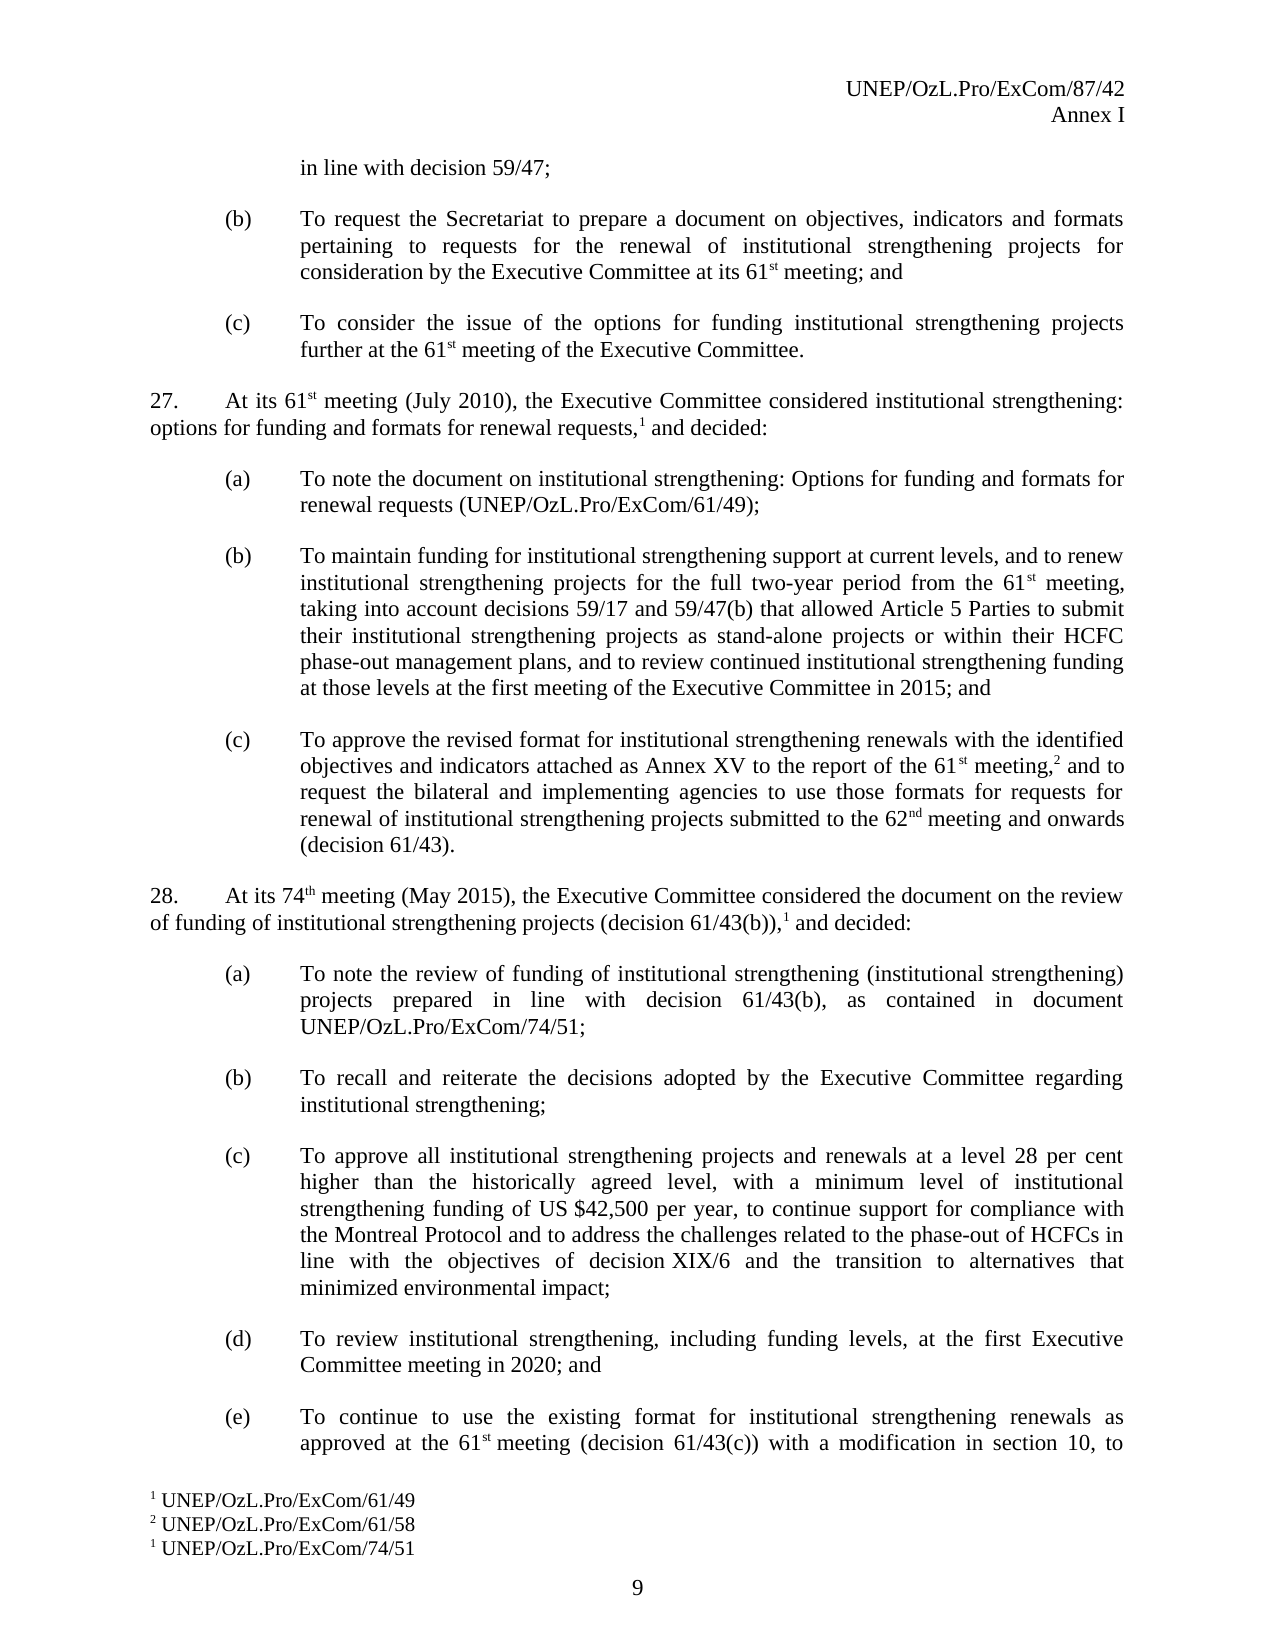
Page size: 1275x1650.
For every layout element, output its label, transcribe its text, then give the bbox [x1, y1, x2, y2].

subtitle To review institutional strengthening, including funding levels, at the first Executive Committee meeting in 2020; and [225, 1325, 1125, 1378]
subtitle At its 61st meeting (July 2010), the Executive Committee considered institutional strengthening: options for funding and formats for renewal requests, and decided: [150, 387, 1125, 440]
subtitle To recall and reiterate the decisions adopted by the Executive Committee regarding institutional strengthening; [225, 1064, 1125, 1117]
subtitle To note the document on institutional strengthening: Options for funding and formats for renewal requests (UNEP/OzL.Pro/ExCom/61/49); [225, 465, 1125, 518]
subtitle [225, 154, 1125, 180]
subtitle To note the review of funding of institutional strengthening (institutional strengthening) projects prepared in line with decision 61/43(b), as contained in document UNEP/OzL.Pro/ExCom/74/51; [225, 960, 1125, 1039]
subtitle To approve the revised format for institutional strengthening renewals with the identified objectives and indicators attached as Annex XV to the report of the 61st meeting, and to request the bilateral and implementing agencies to use those formats for requests for renewal of institutional strengthening projects submitted to the 62nd meeting and onwards (decision 61/43). [225, 726, 1125, 857]
subtitle At its 74th meeting (May 2015), the Executive Committee considered the document on the review of funding of institutional strengthening projects (decision 61/43(b)), and decided: [150, 882, 1125, 935]
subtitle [225, 1403, 1125, 1456]
subtitle To maintain funding for institutional strengthening support at current levels, and to renew institutional strengthening projects for the full two-year period from the 61st meeting, taking into account decisions 59/17 and 59/47(b) that allowed Article 5 Parties to submit their institutional strengthening projects as stand-alone projects or within their HCFC phase-out management plans, and to review continued institutional strengthening funding at those levels at the first meeting of the Executive Committee in 2015; and [225, 543, 1125, 701]
subtitle To approve all institutional strengthening projects and renewals at a level 28 per cent higher than the historically agreed level, with a minimum level of institutional strengthening funding of US $42,500 per year, to continue support for compliance with the Montreal Protocol and to address the challenges related to the phase-out of HCFCs in line with the objectives of decision XIX/6 and the transition to alternatives that minimized environmental impact; [225, 1142, 1125, 1300]
subtitle To consider the issue of the options for funding institutional strengthening projects further at the 61st meeting of the Executive Committee. [225, 309, 1125, 362]
subtitle To request the Secretariat to prepare a document on objectives, indicators and formats pertaining to requests for the renewal of institutional strengthening projects for consideration by the Executive Committee at its 61st meeting; and [225, 205, 1125, 284]
